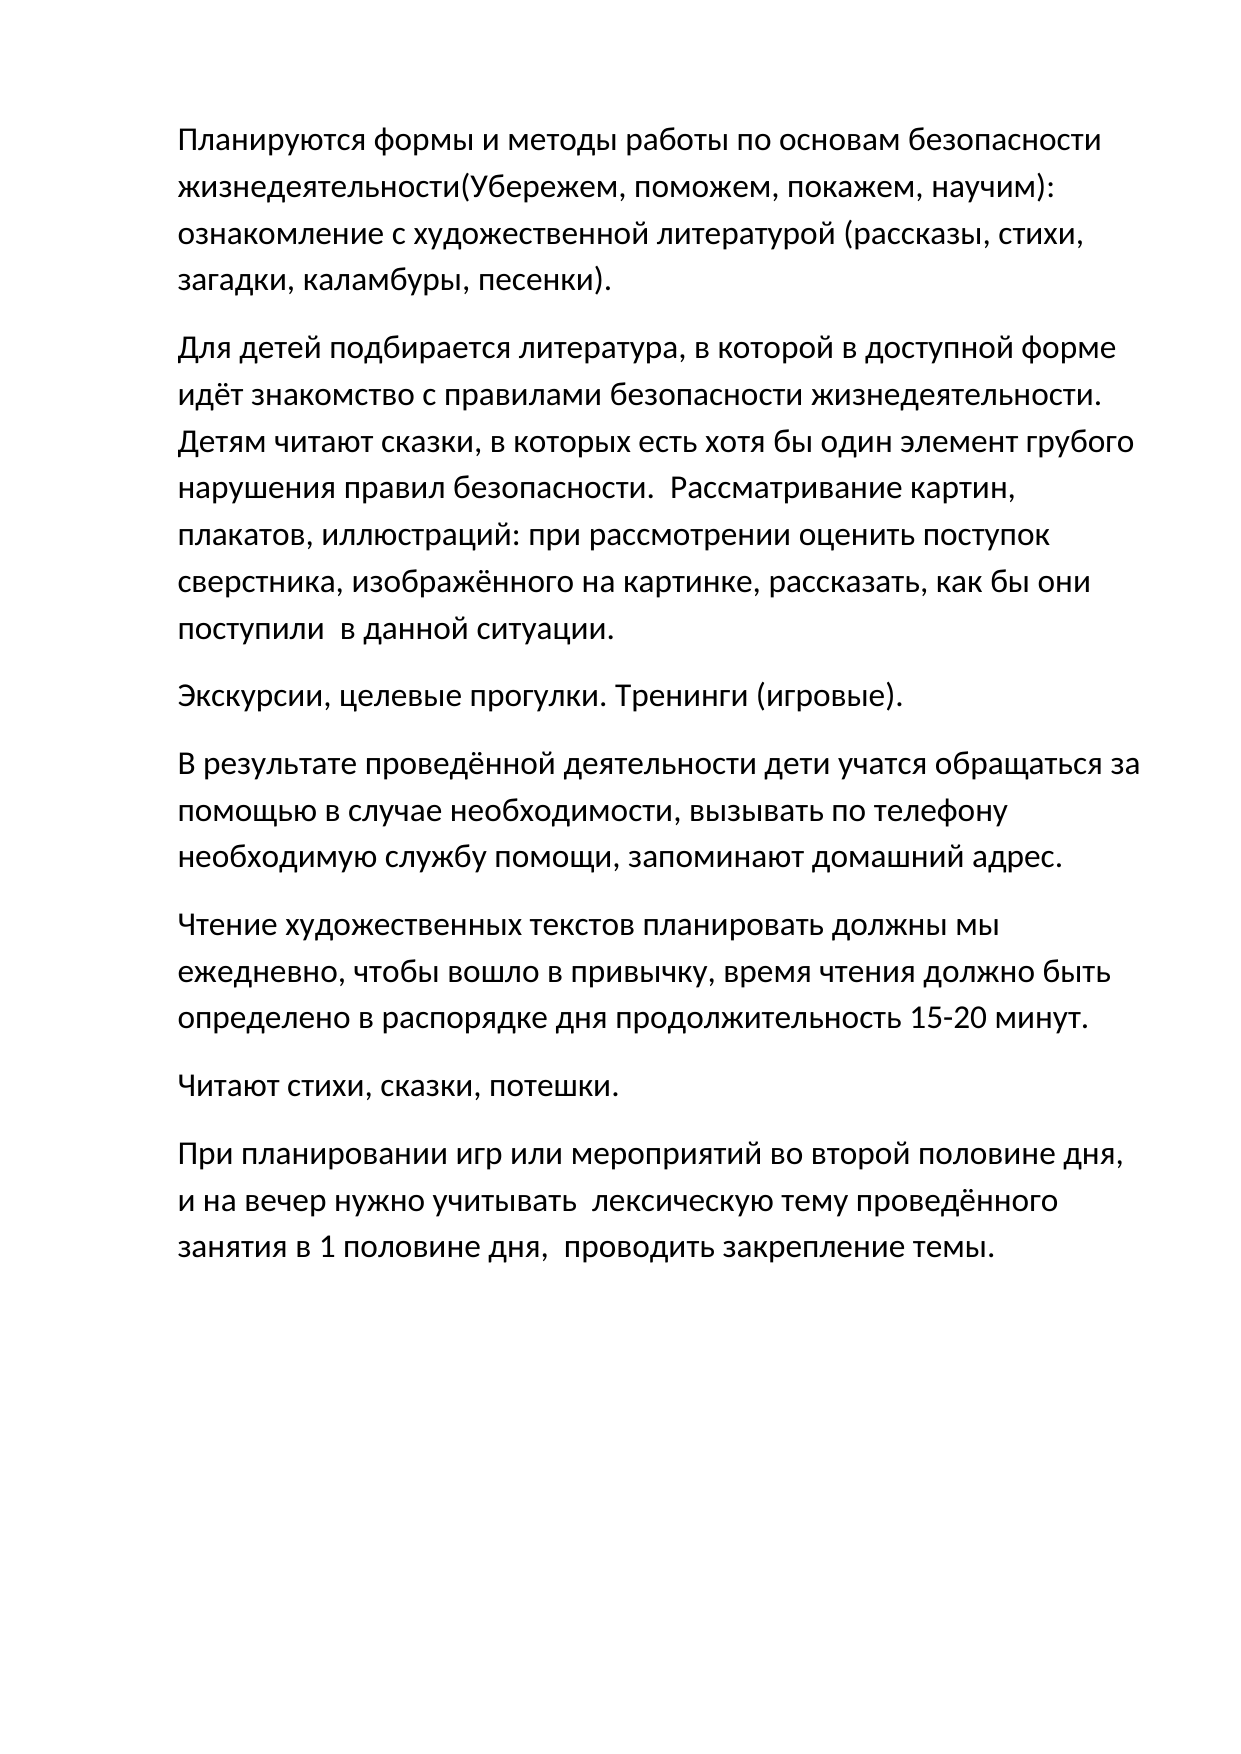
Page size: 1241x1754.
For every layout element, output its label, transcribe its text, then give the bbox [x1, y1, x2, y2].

text При планировании игр или мероприятий во второй половине дня, и на вечер нужно учитывать лексическую тему проведённого занятия в 1 половине дня, проводить закрепление темы. [177, 1132, 1152, 1266]
text Чтение художественных текстов планировать должны мы ежедневно, чтобы вошло в привычку, время чтения должно быть определено в распорядке дня продолжительность 15-20 минут. [177, 903, 1152, 1037]
text Планируются формы и методы работы по основам безопасности жизнедеятельности(Убережем, поможем, покажем, научим): ознакомление с художественной литературой (рассказы, стихи, загадки, каламбуры, песенки). [177, 118, 1152, 299]
text Читают стихи, сказки, потешки. [177, 1064, 1152, 1105]
text В результате проведённой деятельности дети учатся обращаться за помощью в случае необходимости, вызывать по телефону необходимую службу помощи, запоминают домашний адрес. [177, 742, 1152, 876]
text Экскурсии, целевые прогулки. Тренинги (игровые). [177, 674, 1152, 715]
text Для детей подбирается литература, в которой в доступной форме идёт знакомство с правилами безопасности жизнедеятельности. Детям читают сказки, в которых есть хотя бы один элемент грубого нарушения правил безопасности. Рассматривание картин, плакатов, иллюстраций: при рассмотрении оценить поступок сверстника, изображённого на картинке, рассказать, как бы они поступили в данной ситуации. [177, 326, 1152, 647]
